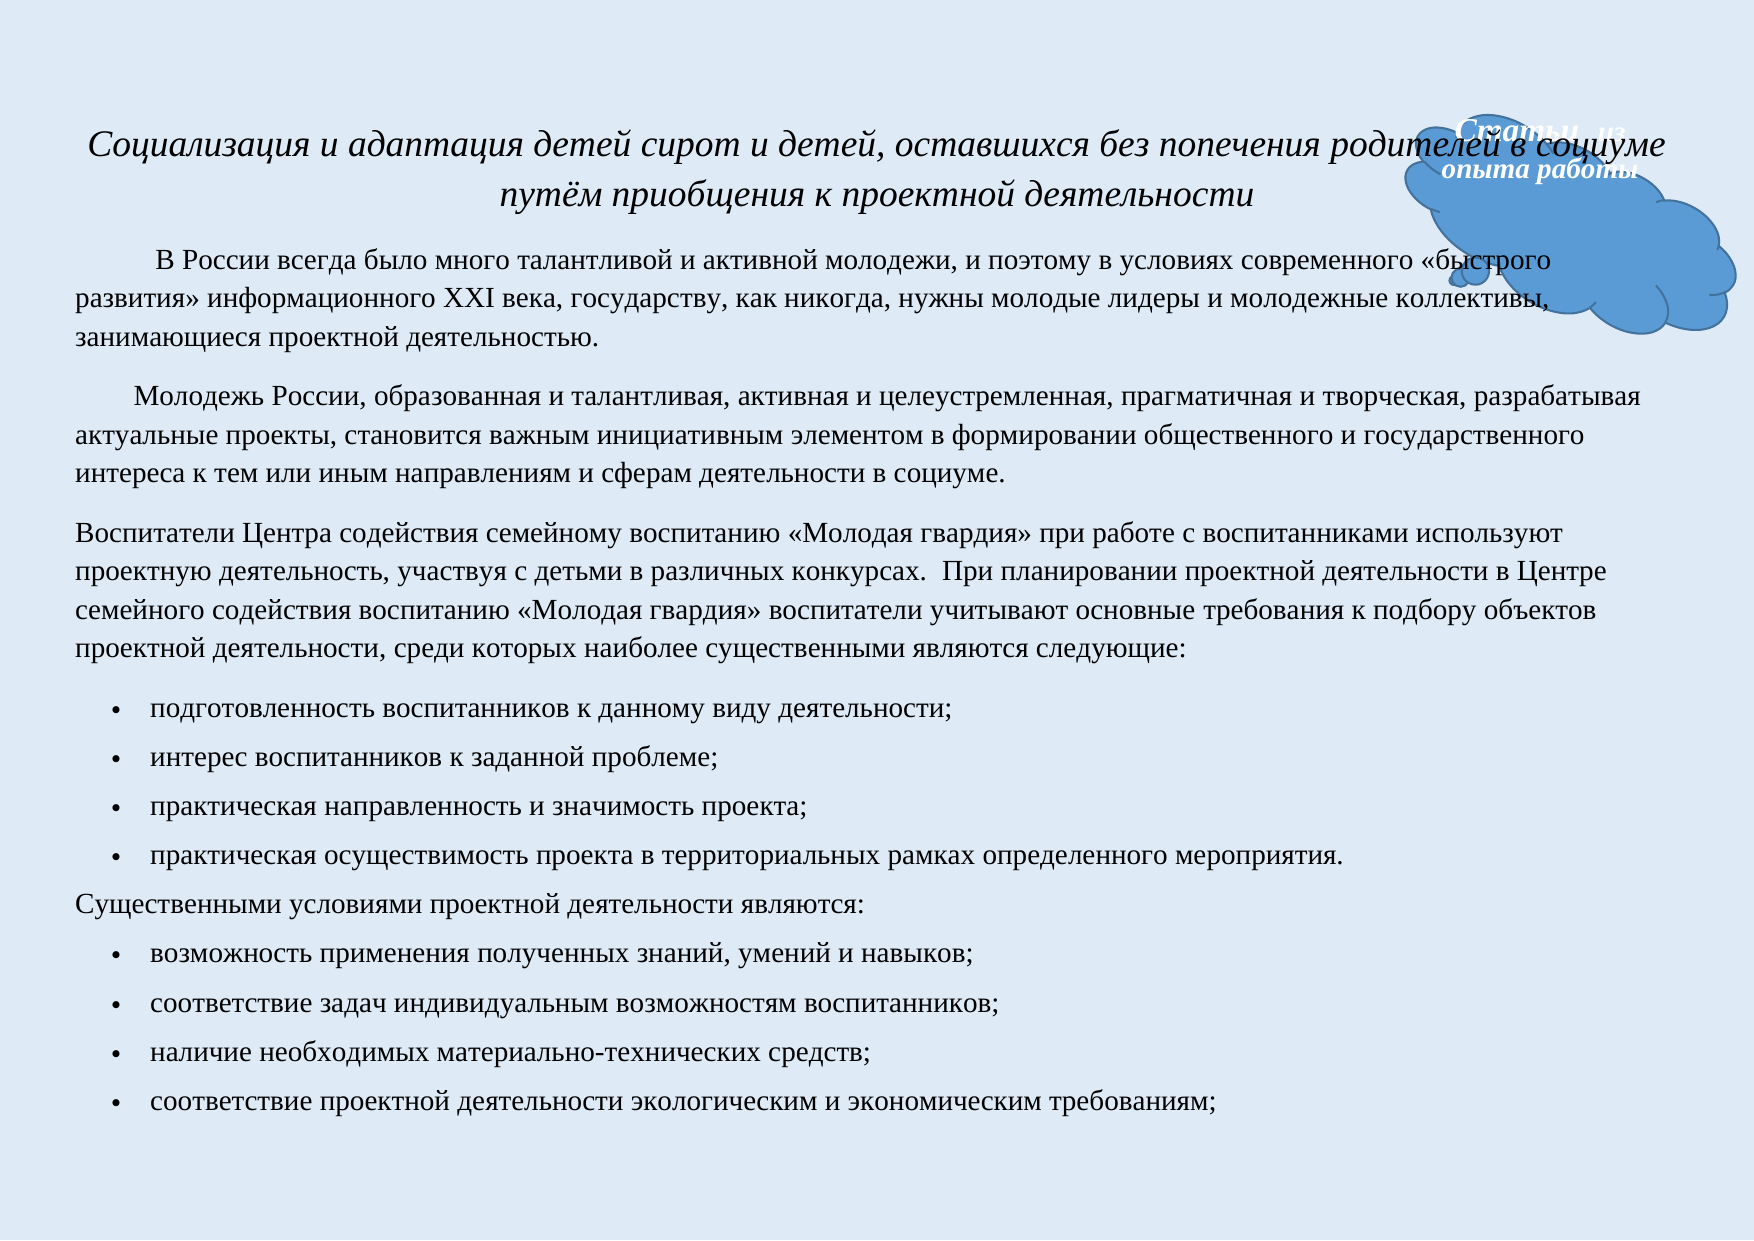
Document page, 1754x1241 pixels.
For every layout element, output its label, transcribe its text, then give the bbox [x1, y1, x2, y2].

list практическая направленность и значимость проекта; [112, 788, 1679, 822]
text Социализация и адаптация детей сирот и детей, оставшихся без попечения родителей в социуме путём приобщения к проектной деятельности [75, 122, 1679, 214]
list подготовленность воспитанников к данному виду деятельности; [112, 690, 1679, 723]
text Воспитатели Центра содействия семейному воспитанию «Молодая гвардия» при работе с воспитанниками используют проектную деятельность, участвуя с детьми в различных конкурсах. При планировании проектной деятельности в Центре семейного содействия воспитанию «Молодая гвардия» воспитатели учитывают основные требования к подбору объектов проектной деятельности, среди которых наиболее существенными являются следующие: [75, 515, 1679, 664]
text В России всегда было много талантливой и активной молодежи, и поэтому в условиях современного «быстрого развития» информационного XXI века, государству, как никогда, нужны молодые лидеры и молодежные коллективы, занимающиеся проектной деятельностью. [75, 242, 1679, 352]
text Существенными условиями проектной деятельности являются: [75, 886, 1679, 920]
list интерес воспитанников к заданной проблеме; [112, 739, 1679, 772]
list практическая осуществимость проекта в территориальных рамках определенного мероприятия. [112, 837, 1679, 871]
list возможность применения полученных знаний, умений и навыков; [112, 936, 1679, 969]
list наличие необходимых материально-технических средств; [112, 1034, 1679, 1067]
list соответствие задач индивидуальным возможностям воспитанников; [112, 985, 1679, 1018]
list соответствие проектной деятельности экологическим и экономическим требованиям; [112, 1083, 1679, 1117]
text Молодежь России, образованная и талантливая, активная и целеустремленная, прагматичная и творческая, разрабатывая актуальные проекты, становится важным инициативным элементом в формировании общественного и государственного интереса к тем или иным направлениям и сферам деятельности в социуме. [75, 378, 1679, 489]
